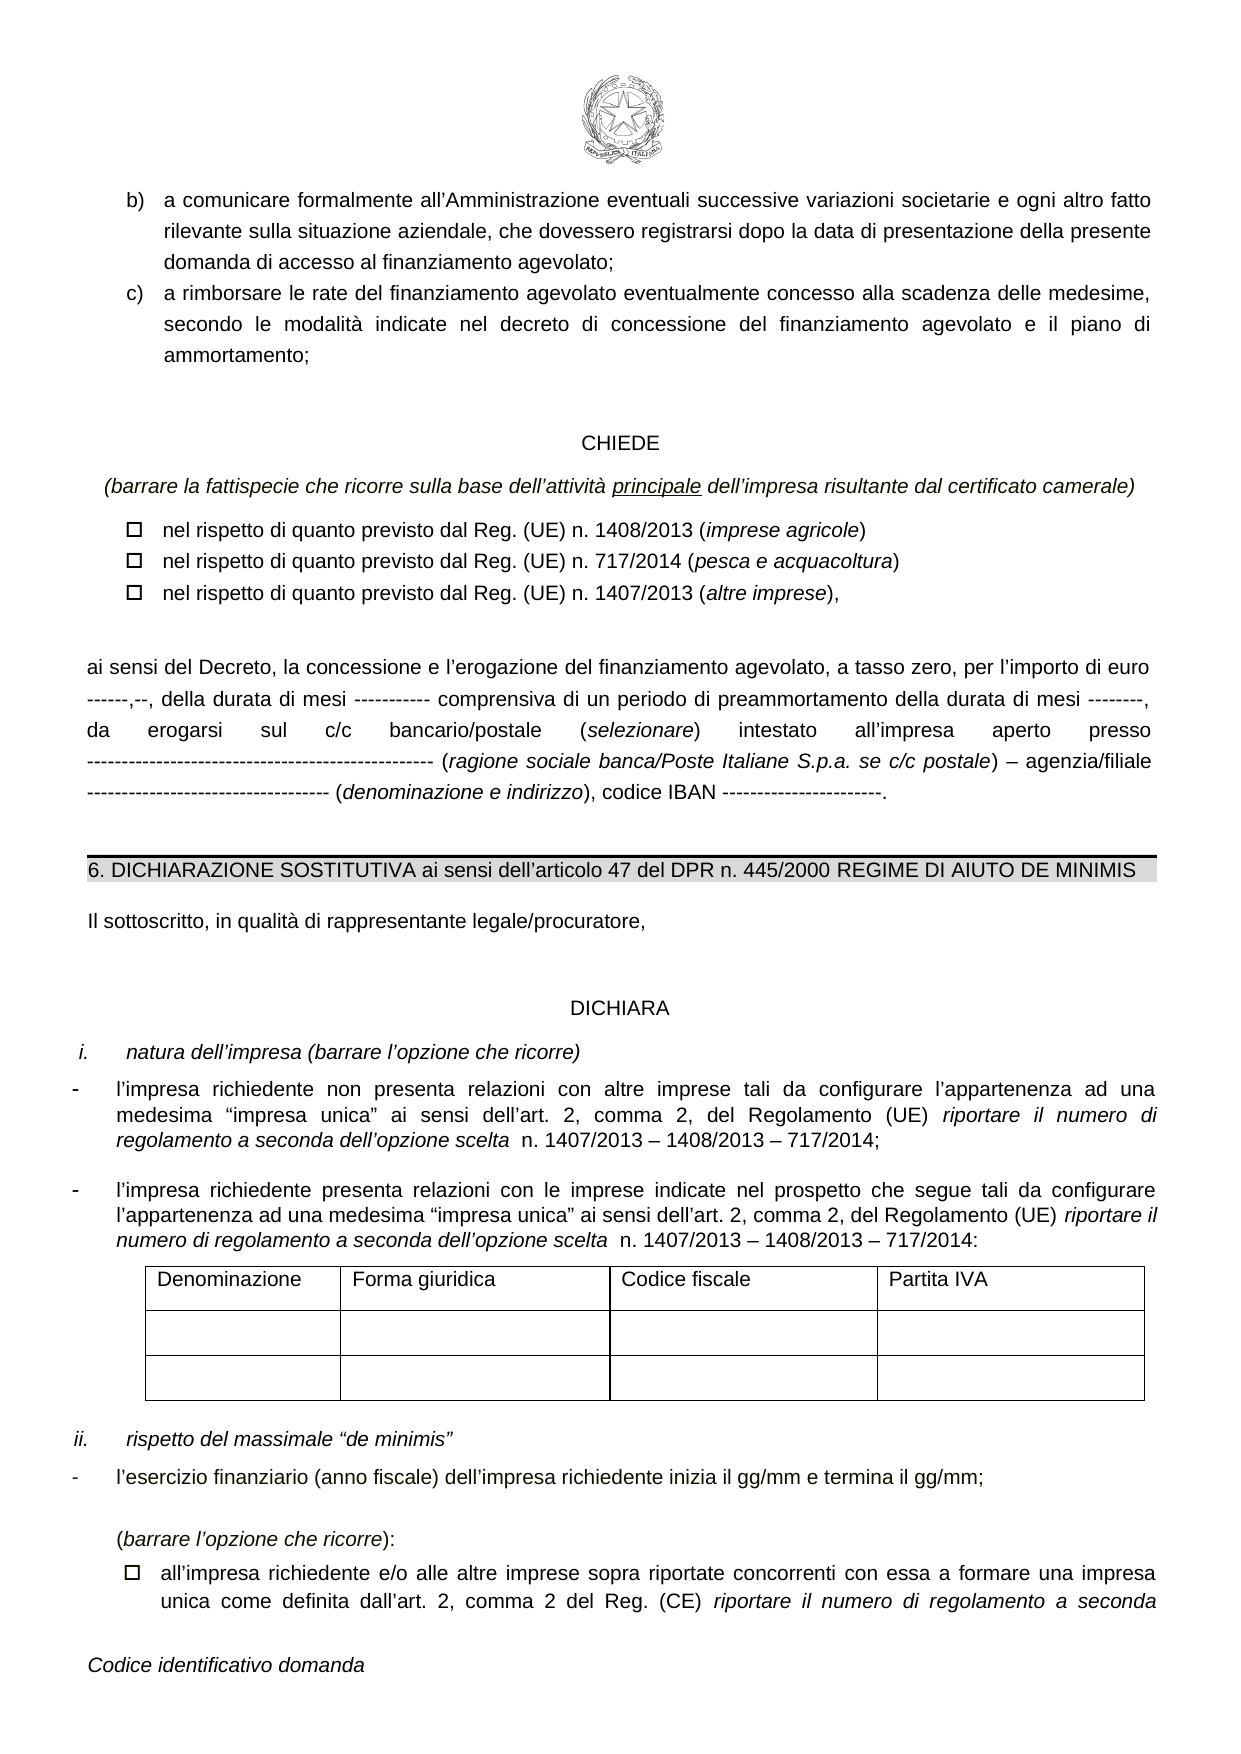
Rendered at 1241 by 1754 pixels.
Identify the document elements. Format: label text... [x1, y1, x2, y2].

list ai sensi del Decreto, la concessione e l’erogazione del finanziamento agevolato, a tasso zero, per l’importo di euro ------,--, della durata di mesi ----------- comprensiva di un periodo di preammortamento della durata di mesi --------, da erogarsi sul c/c bancario/postale (selezionare) intestato all’impresa aperto presso -------------------------------------------------- (ragione sociale banca/Poste Italiane S.p.a. se c/c postale) – agenzia/filiale ----------------------------------- (denominazione e indirizzo), codice IBAN -----------------------. [87, 655, 1152, 804]
list nel rispetto di quanto previsto dal Reg. (UE) n. 1408/2013 (imprese agricole) [125, 518, 1152, 542]
list a comunicare formalmente all’Amministrazione eventuali successive variazioni societarie e ogni altro fatto rilevante sulla situazione aziendale, che dovessero registrarsi dopo la data di presentazione della presente domanda di accesso al finanziamento agevolato; [126, 187, 1152, 274]
table_cell [611, 1356, 877, 1399]
text (barrare l’opzione che ricorre): [116, 1527, 1157, 1551]
list a rimborsare le rate del finanziamento agevolato eventualmente concesso alla scadenza delle medesime, secondo le modalità indicate nel decreto di concessione del finanziamento agevolato e il piano di ammortamento; [126, 281, 1152, 367]
table_header Forma giuridica [341, 1267, 609, 1310]
list natura dell’impresa (barrare l’opzione che ricorre) [89, 1040, 1157, 1064]
table_header Codice fiscale [611, 1267, 877, 1310]
table_cell [146, 1311, 340, 1355]
text 6. DICHIARAZIONE SOSTITUTIVA ai sensi dell’articolo 47 del DPR n. 445/2000 regime di aiuto de minimis [87, 858, 1157, 882]
list l’impresa richiedente presenta relazioni con le imprese indicate nel prospetto che segue tali da configurare l’appartenenza ad una medesima “impresa unica” ai sensi dell’art. 2, comma 2, del Regolamento (UE) riportare il numero di regolamento a seconda dell’opzione scelta n. 1407/2013 – 1408/2013 – 717/2014: [72, 1178, 1157, 1252]
subtitle CHIEDE [90, 431, 1151, 454]
picture [581, 75, 665, 164]
table_cell [146, 1356, 340, 1399]
list rispetto del massimale “de minimis” [89, 1427, 1157, 1451]
table_cell [878, 1356, 1144, 1399]
text Il sottoscritto, in qualità di rappresentante legale/procuratore, [87, 909, 1152, 933]
text (barrare la fattispecie che ricorre sulla base dell’attività principale dell’impresa risultante dal certificato camerale) [87, 474, 1152, 498]
text DICHIARA [87, 996, 1152, 1020]
table_cell [341, 1356, 609, 1399]
table_cell [878, 1311, 1144, 1355]
table_header Denominazione [146, 1267, 340, 1310]
table_header Partita IVA [878, 1267, 1144, 1310]
list nel rispetto di quanto previsto dal Reg. (UE) n. 1407/2013 (altre imprese), [125, 580, 1152, 604]
list nel rispetto di quanto previsto dal Reg. (UE) n. 717/2014 (pesca e acquacoltura) [125, 549, 1152, 573]
list l’esercizio finanziario (anno fiscale) dell’impresa richiedente inizia il gg/mm e termina il gg/mm; [72, 1464, 1157, 1490]
list l’impresa richiedente non presenta relazioni con altre imprese tali da configurare l’appartenenza ad una medesima “impresa unica” ai sensi dell’art. 2, comma 2, del Regolamento (UE) riportare il numero di regolamento a seconda dell’opzione scelta n. 1407/2013 – 1408/2013 – 717/2014; [72, 1077, 1157, 1152]
table_cell [611, 1311, 877, 1355]
table_cell [341, 1311, 609, 1355]
